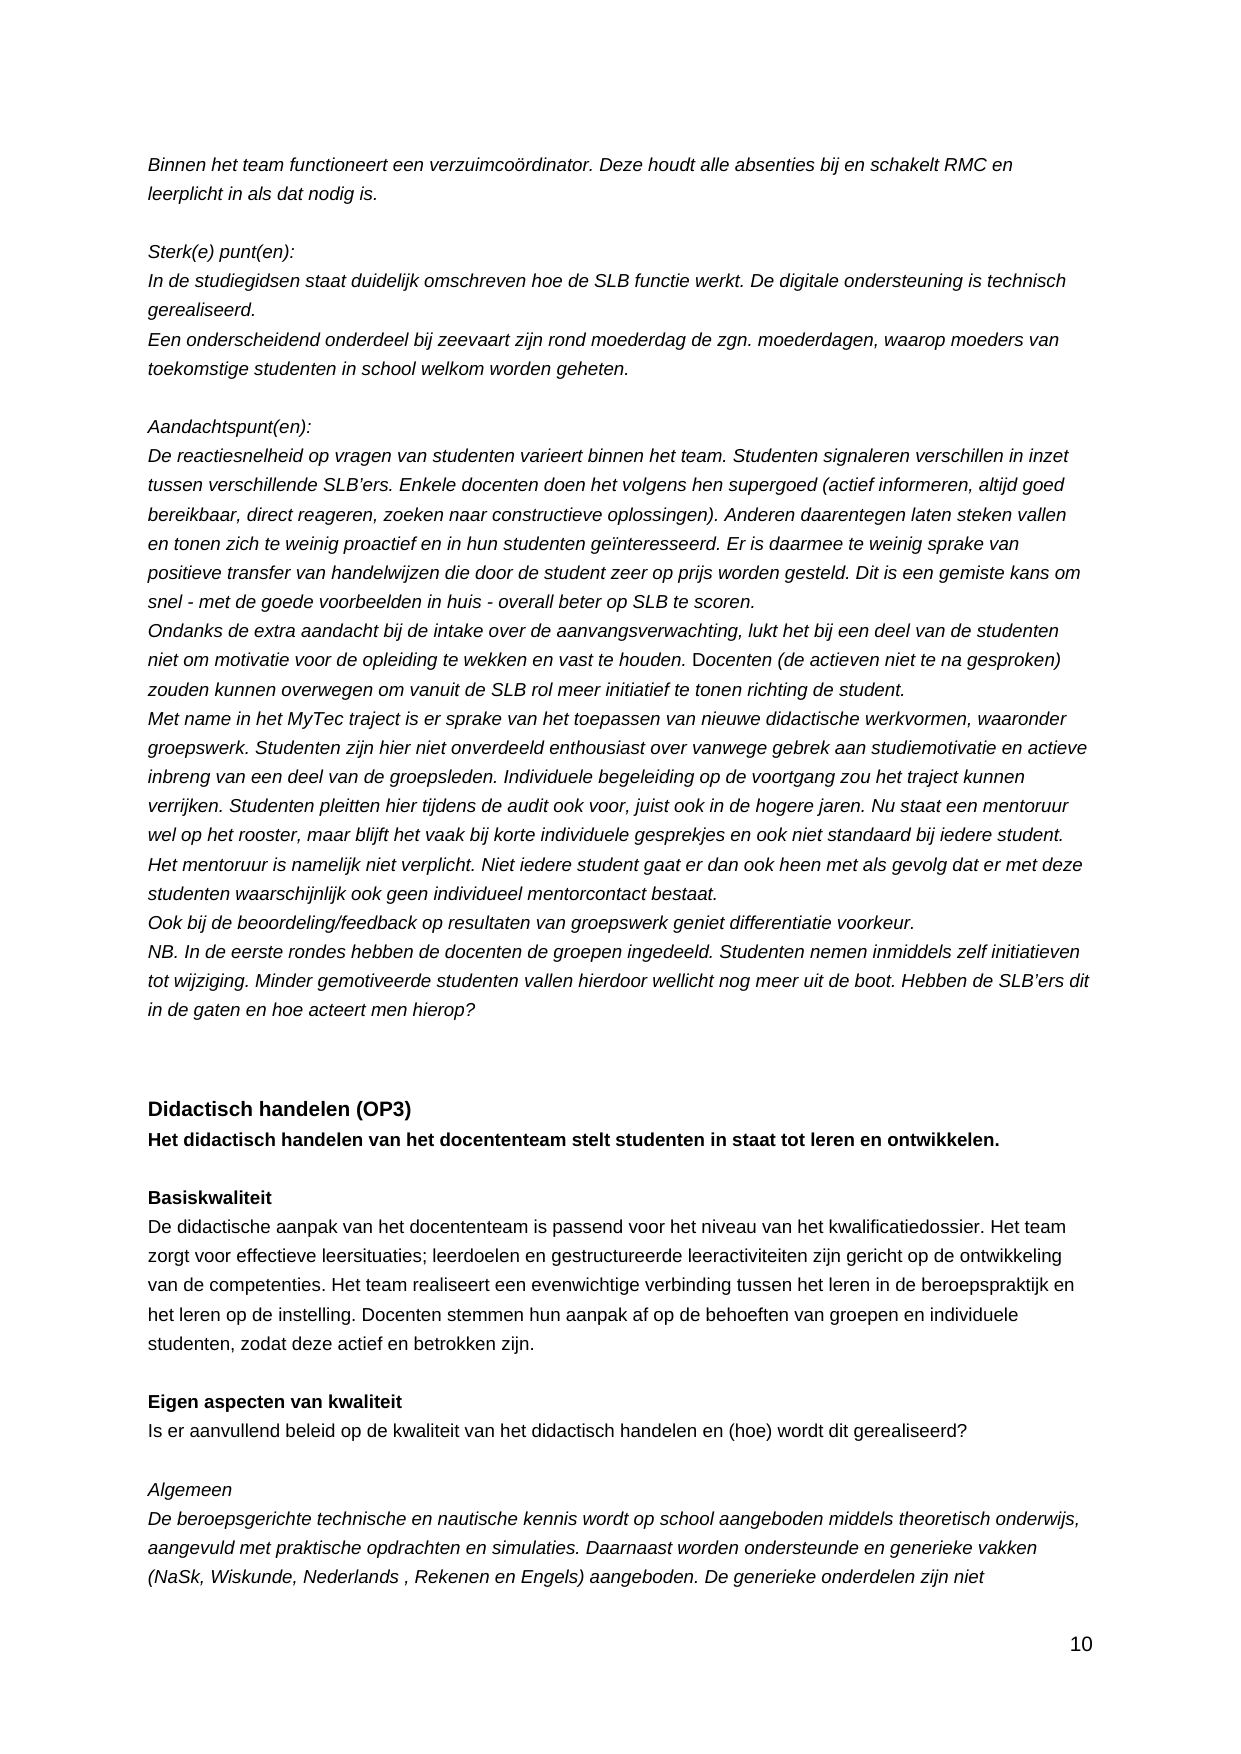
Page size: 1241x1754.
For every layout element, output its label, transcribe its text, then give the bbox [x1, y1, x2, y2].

text Ondanks de extra aandacht bij de intake over de aanvangsverwachting, lukt het bij een deel van de studenten niet om motivatie voor de opleiding te wekken en vast te houden. Docenten (de actieven niet te na gesproken) zouden kunnen overwegen om vanuit de SLB rol meer initiatief te tonen richting de student. [148, 614, 1093, 702]
text Is er aanvullend beleid op de kwaliteit van het didactisch handelen en (hoe) wordt dit gerealiseerd? [148, 1414, 1093, 1443]
text Algemeen [148, 1473, 1093, 1502]
text Binnen het team functioneert een verzuimcoördinator. Deze houdt alle absenties bij en schakelt RMC en leerplicht in als dat nodig is. [148, 148, 1093, 206]
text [148, 1502, 1093, 1589]
text Ook bij de beoordeling/feedback op resultaten van groepswerk geniet differentiatie voorkeur. [148, 906, 1093, 935]
text Aandachtspunt(en): [148, 410, 1093, 439]
text De reactiesnelheid op vragen van studenten varieert binnen het team. Studenten signaleren verschillen in inzet tussen verschillende SLB’ers. Enkele docenten doen het volgens hen supergoed (actief informeren, altijd goed bereikbaar, direct reageren, zoeken naar constructieve oplossingen). Anderen daarentegen laten steken vallen en tonen zich te weinig proactief en in hun studenten geïnteresseerd. Er is daarmee te weinig sprake van positieve transfer van handelwijzen die door de student zeer op prijs worden gesteld. Dit is een gemiste kans om snel - met de goede voorbeelden in huis - overall beter op SLB te scoren. [148, 439, 1093, 614]
text De didactische aanpak van het docententeam is passend voor het niveau van het kwalificatiedossier. Het team zorgt voor effectieve leersituaties; leerdoelen en gestructureerde leeractiviteiten zijn gericht op de ontwikkeling van de competenties. Het team realiseert een evenwichtige verbinding tussen het leren in de beroepspraktijk en het leren op de instelling. Docenten stemmen hun aanpak af op de behoeften van groepen en individuele studenten, zodat deze actief en betrokken zijn. [148, 1210, 1093, 1356]
text Met name in het MyTec traject is er sprake van het toepassen van nieuwe didactische werkvormen, waaronder groepswerk. Studenten zijn hier niet onverdeeld enthousiast over vanwege gebrek aan studiemotivatie en actieve inbreng van een deel van de groepsleden. Individuele begeleiding op de voortgang zou het traject kunnen verrijken. Studenten pleitten hier tijdens de audit ook voor, juist ook in de hogere jaren. Nu staat een mentoruur wel op het rooster, maar blijft het vaak bij korte individuele gesprekjes en ook niet standaard bij iedere student. Het mentoruur is namelijk niet verplicht. Niet iedere student gaat er dan ook heen met als gevolg dat er met deze studenten waarschijnlijk ook geen individueel mentorcontact bestaat. [148, 702, 1093, 906]
text Basiskwaliteit [148, 1181, 1093, 1210]
text NB. In de eerste rondes hebben de docenten de groepen ingedeeld. Studenten nemen inmiddels zelf initiatieven tot wijziging. Minder gemotiveerde studenten vallen hierdoor wellicht nog meer uit de boot. Hebben de SLB’ers dit in de gaten en hoe acteert men hierop? [148, 935, 1093, 1023]
text Didactisch handelen (OP3) [148, 1093, 1093, 1123]
text In de studiegidsen staat duidelijk omschreven hoe de SLB functie werkt. De digitale ondersteuning is technisch gerealiseerd. [148, 264, 1093, 323]
text Het didactisch handelen van het docententeam stelt studenten in staat tot leren en ontwikkelen. [148, 1123, 1093, 1152]
text Eigen aspecten van kwaliteit [148, 1385, 1093, 1414]
text Sterk(e) punt(en): [148, 235, 1093, 264]
text Een onderscheidend onderdeel bij zeevaart zijn rond moederdag de zgn. moederdagen, waarop moeders van toekomstige studenten in school welkom worden geheten. [148, 323, 1093, 381]
